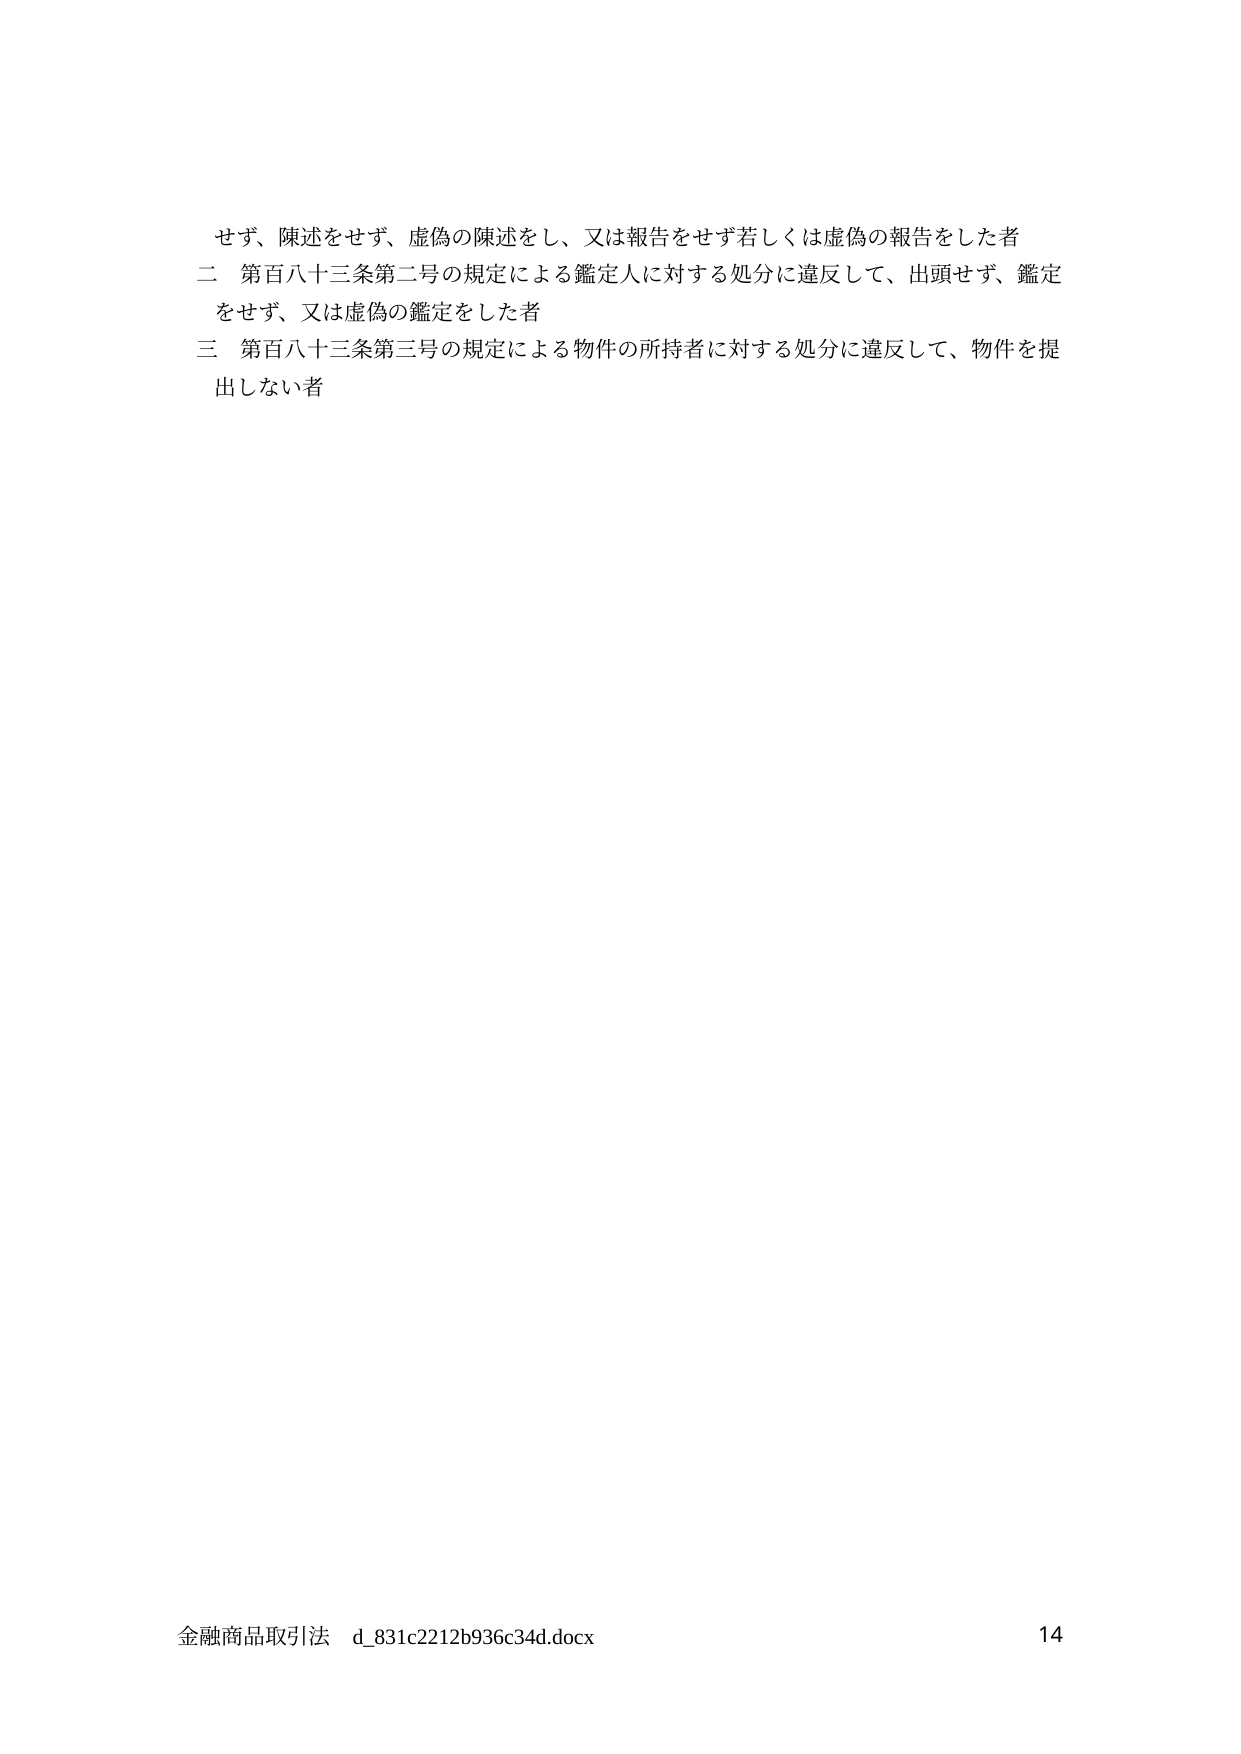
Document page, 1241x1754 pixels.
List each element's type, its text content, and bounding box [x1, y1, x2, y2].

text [196, 217, 1063, 254]
text 三 第百八十三条第三号の規定による物件の所持者に対する処分に違反して、物件を提出しない者 [196, 329, 1063, 404]
text 二 第百八十三条第二号の規定による鑑定人に対する処分に違反して、出頭せず、鑑定をせず、又は虚偽の鑑定をした者 [196, 254, 1063, 329]
